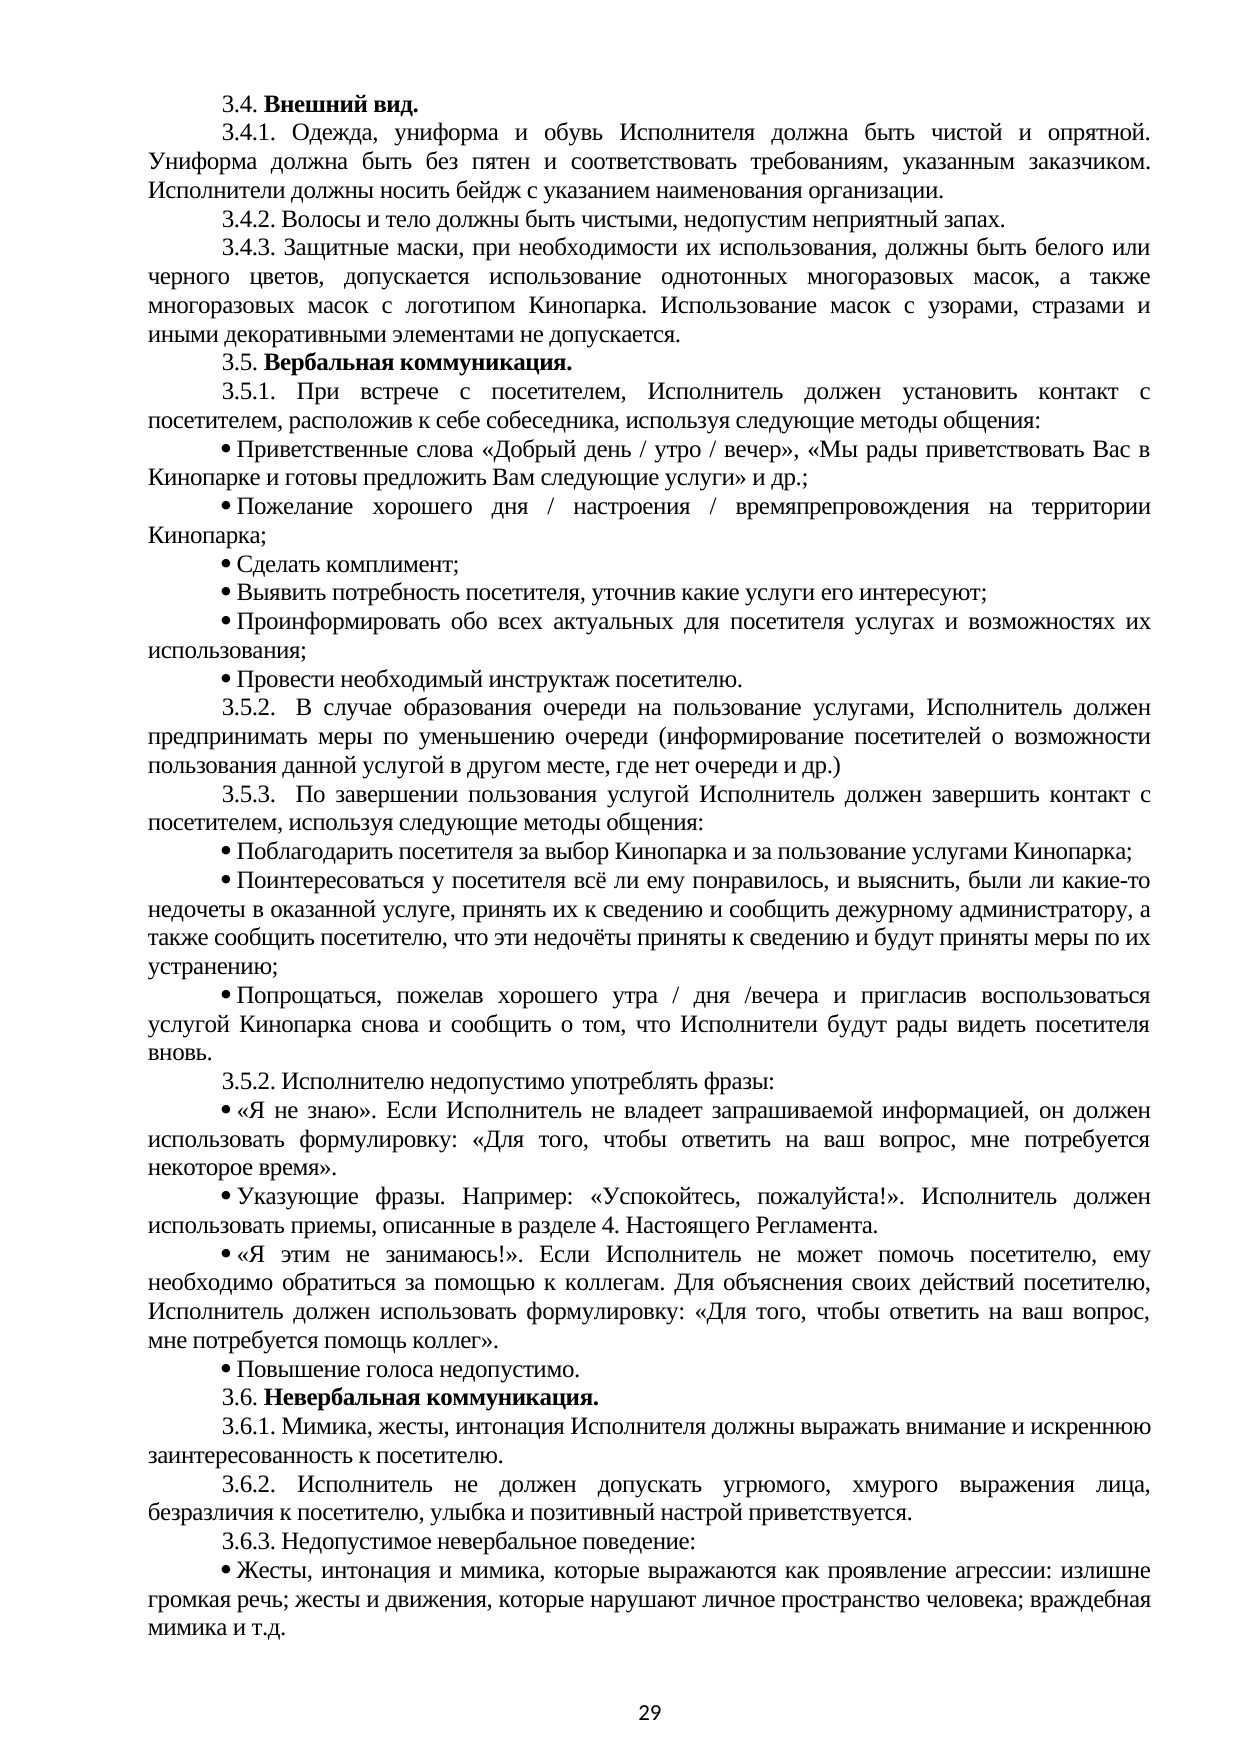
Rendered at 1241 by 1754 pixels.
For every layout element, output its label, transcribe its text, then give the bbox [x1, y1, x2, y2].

list Выявить потребность посетителя, уточнив какие услуги его интересуют; [148, 577, 1152, 606]
text 3.4.3. Защитные маски, при необходимости их использования, должны быть белого или черного цветов, допускается использование однотонных многоразовых масок, а также многоразовых масок с логотипом Кинопарка. Использование масок с узорами, стразами и иными декоративными элементами не допускается. [148, 232, 1152, 347]
list В случае образования очереди на пользование услугами, Исполнитель должен предпринимать меры по уменьшению очереди (информирование посетителей о возможности пользования данной услугой в другом месте, где нет очереди и др.) [148, 692, 1152, 779]
text 3.5.2. Исполнителю недопустимо употреблять фразы: [148, 1066, 1152, 1095]
list Поблагодарить посетителя за выбор Кинопарка и за пользование услугами Кинопарка; [148, 836, 1152, 865]
list Сделать комплимент; [148, 549, 1152, 577]
list Проинформировать обо всех актуальных для посетителя услугах и возможностях их использования; [148, 606, 1152, 664]
text 3.4. Внешний вид. [148, 89, 1152, 117]
list «Я этим не занимаюсь!». Если Исполнитель не может помочь посетителю, ему необходимо обратиться за помощью к коллегам. Для объяснения своих действий посетителю, Исполнитель должен использовать формулировку: «Для того, чтобы ответить на ваш вопрос, мне потребуется помощь коллег». [148, 1239, 1152, 1354]
list Пожелание хорошего дня / настроения / времяпрепровождения на территории Кинопарка; [148, 491, 1152, 549]
text 3.4.2. Волосы и тело должны быть чистыми, недопустим неприятный запах. [148, 204, 1152, 232]
text 3.5.1. При встрече с посетителем, Исполнитель должен установить контакт с посетителем, расположив к себе собеседника, используя следующие методы общения: [148, 376, 1152, 434]
text 3.6.3. Недопустимое невербальное поведение: [148, 1526, 1152, 1555]
text 3.4.1. Одежда, униформа и обувь Исполнителя должна быть чистой и опрятной. Униформа должна быть без пятен и соответствовать требованиям, указанным заказчиком. Исполнители должны носить бейдж с указанием наименования организации. [148, 117, 1152, 204]
list Приветственные слова «Добрый день / утро / вечер», «Мы рады приветствовать Вас в Кинопарке и готовы предложить Вам следующие услуги» и др.; [148, 434, 1152, 491]
list «Я не знаю». Если Исполнитель не владеет запрашиваемой информацией, он должен использовать формулировку: «Для того, чтобы ответить на ваш вопрос, мне потребуется некоторое время». [148, 1095, 1152, 1181]
list Поинтересоваться у посетителя всё ли ему понравилось, и выяснить, были ли какие-то недочеты в оказанной услуге, принять их к сведению и сообщить дежурному администратору, а также сообщить посетителю, что эти недочёты приняты к сведению и будут приняты меры по их устранению; [148, 865, 1152, 980]
text 3.6. Невербальная коммуникация. [148, 1382, 1152, 1411]
list Повышение голоса недопустимо. [148, 1354, 1152, 1382]
list Указующие фразы. Например: «Успокойтесь, пожалуйста!». Исполнитель должен использовать приемы, описанные в разделе 4. Настоящего Регламента. [148, 1181, 1152, 1239]
list Жесты, интонация и мимика, которые выражаются как проявление агрессии: излишне громкая речь; жесты и движения, которые нарушают личное пространство человека; враждебная мимика и т.д. [148, 1555, 1152, 1641]
list Провести необходимый инструктаж посетителю. [148, 664, 1152, 692]
text 3.6.2. Исполнитель не должен допускать угрюмого, хмурого выражения лица, безразличия к посетителю, улыбка и позитивный настрой приветствуется. [148, 1469, 1152, 1526]
text 3.5. Вербальная коммуникация. [148, 347, 1152, 376]
list Попрощаться, пожелав хорошего утра / дня /вечера и пригласив воспользоваться услугой Кинопарка снова и сообщить о том, что Исполнители будут рады видеть посетителя вновь. [148, 980, 1152, 1066]
text 3.6.1. Мимика, жесты, интонация Исполнителя должны выражать внимание и искреннюю заинтересованность к посетителю. [148, 1411, 1152, 1469]
list По завершении пользования услугой Исполнитель должен завершить контакт с посетителем, используя следующие методы общения: [148, 779, 1152, 836]
